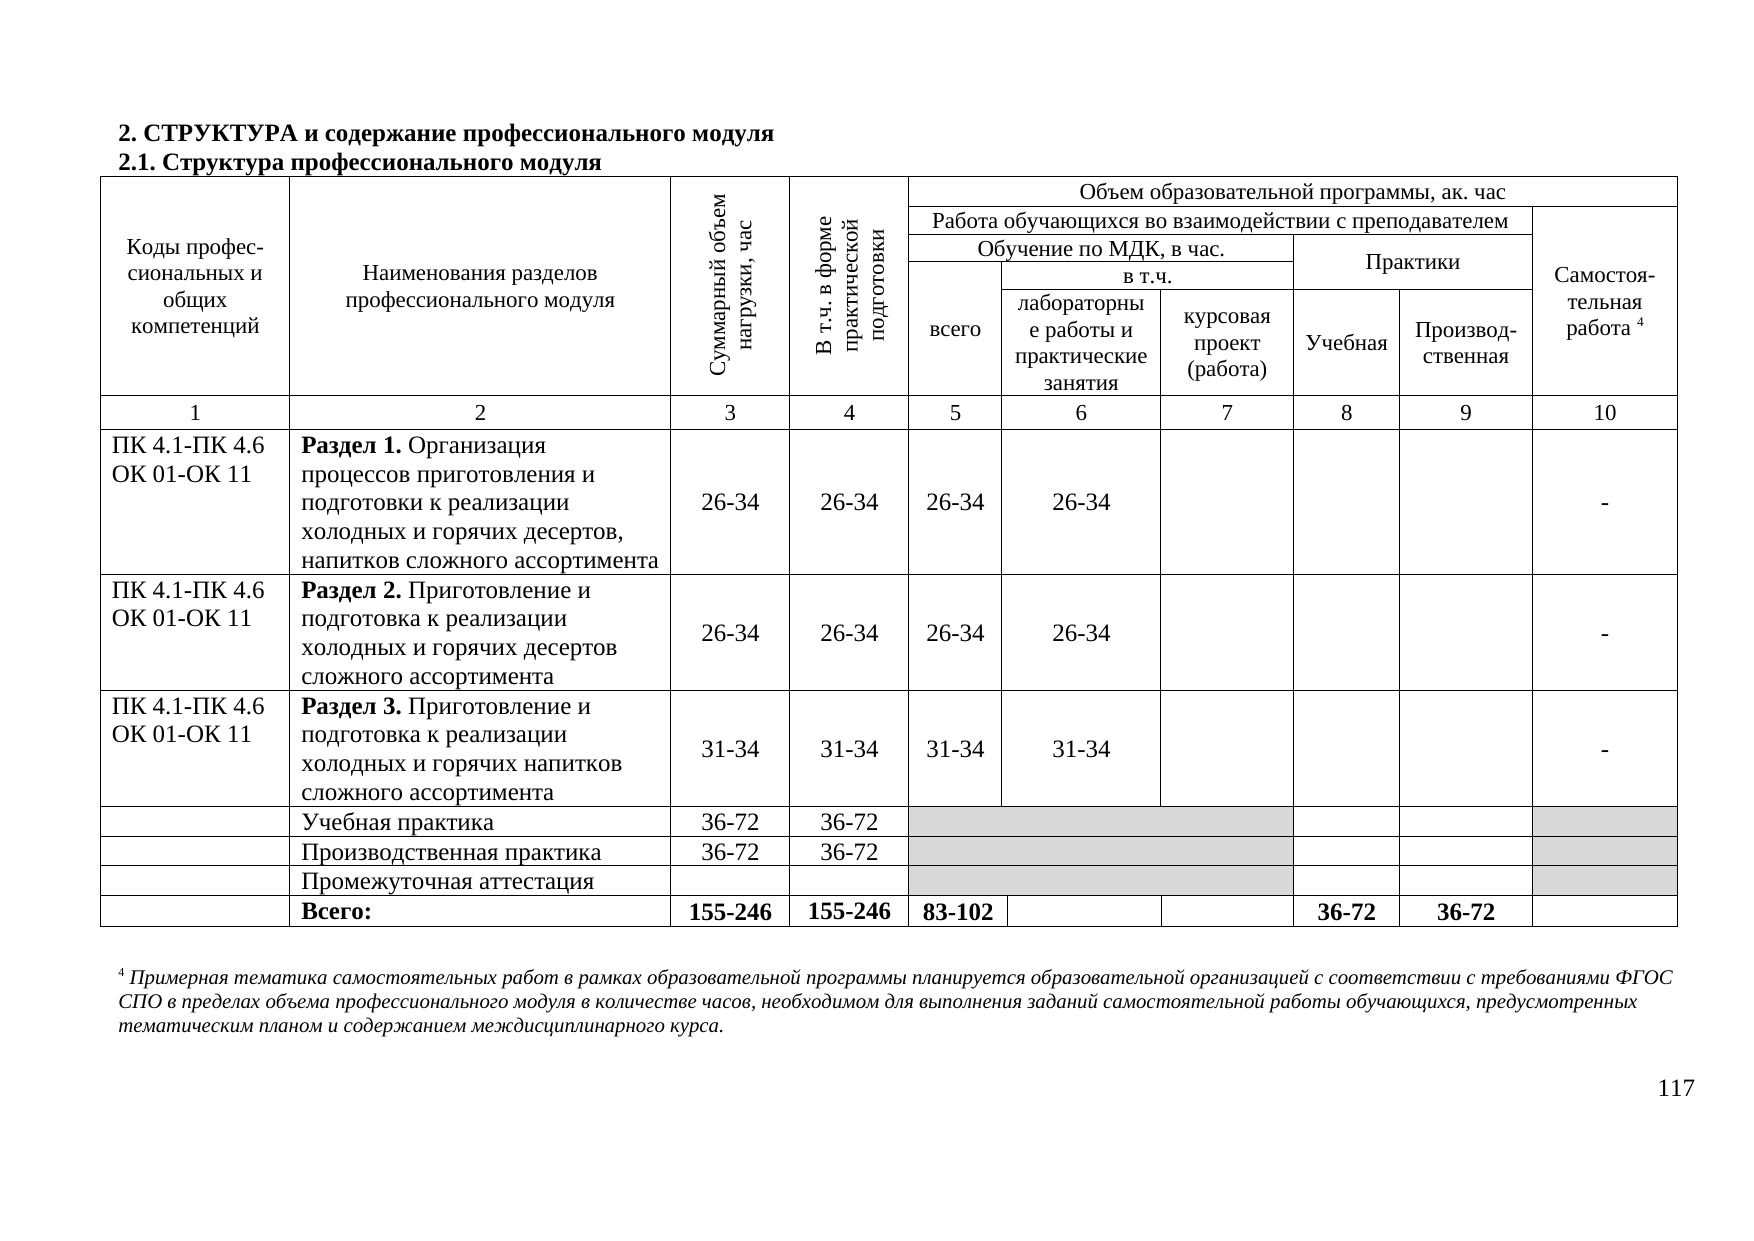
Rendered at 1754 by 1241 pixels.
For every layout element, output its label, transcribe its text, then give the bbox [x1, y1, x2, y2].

table_cell Обучение по МДК, в час. [909, 235, 1293, 261]
text 2.1. Структура профессионального модуля [118, 147, 1695, 176]
table_cell 26-34 [790, 575, 908, 690]
table_cell 155-246 [671, 896, 789, 926]
table_cell 26-34 [1002, 430, 1160, 574]
table_cell 9 [1400, 396, 1532, 429]
table_cell Раздел 3. Приготовление и подготовка к реализации холодных и горячих напитков сложного ассортимента [290, 691, 670, 806]
table_cell [1294, 430, 1399, 574]
table_cell [1400, 866, 1532, 895]
table_cell 3 [671, 396, 789, 429]
table_cell [1161, 575, 1293, 690]
table_cell ПК 4.1-ПК 4.6 ОК 01-ОК 11 [101, 430, 289, 574]
table_cell [1162, 896, 1293, 926]
table_cell [909, 807, 1293, 836]
table_header Объем образовательной программы, ак. час [909, 177, 1677, 206]
table_cell 8 [1294, 396, 1399, 429]
table_cell 31-34 [671, 691, 789, 806]
table_cell Производственная практика [290, 837, 670, 865]
table_cell [1161, 430, 1293, 574]
table_cell [1294, 691, 1399, 806]
table_header Наименования разделов профессионального модуля [290, 177, 670, 395]
table_cell [1533, 837, 1677, 865]
table_cell 36-72 [671, 807, 789, 836]
table_cell [671, 866, 789, 895]
table_cell Учебная практика [290, 807, 670, 836]
table_cell [1294, 837, 1399, 865]
table_cell Практики [1294, 235, 1532, 288]
table_cell ПК 4.1-ПК 4.6 ОК 01-ОК 11 [101, 575, 289, 690]
table_cell [1533, 896, 1677, 926]
table_cell Раздел 1. Организация процессов приготовления и подготовки к реализации холодных и горячих десертов, напитков сложного ассортимента [290, 430, 670, 574]
table_cell 31-34 [790, 691, 908, 806]
table_cell Всего: [290, 896, 670, 926]
table_cell [1294, 866, 1399, 895]
table_cell [101, 807, 289, 836]
table_cell Промежуточная аттестация [290, 866, 670, 895]
table_cell в т.ч. [1002, 262, 1293, 288]
table_cell [101, 866, 289, 895]
table_header Суммарный объем нагрузки, час [671, 177, 789, 395]
table_cell [1400, 575, 1532, 690]
table_cell [1294, 575, 1399, 690]
table_cell 4 [790, 396, 908, 429]
table_cell 31-34 [1002, 691, 1160, 806]
table_cell [909, 866, 1293, 895]
table_cell [790, 866, 908, 895]
table_header В т.ч. в форме практической подготовки [790, 177, 908, 395]
table_cell [1400, 837, 1532, 865]
table_cell [1161, 691, 1293, 806]
table_cell [909, 837, 1293, 865]
table_cell 36-72 [1400, 896, 1532, 926]
table_cell всего [909, 262, 1001, 395]
table_cell 1 [101, 396, 289, 429]
table_cell [1400, 691, 1532, 806]
table_cell 26-34 [790, 430, 908, 574]
table_cell - [1533, 430, 1677, 574]
table_cell [1533, 807, 1677, 836]
table_cell [1400, 807, 1532, 836]
table_cell 36-72 [671, 837, 789, 865]
table_cell [1400, 430, 1532, 574]
table_cell 36-72 [1294, 896, 1399, 926]
table_cell - [1533, 575, 1677, 690]
table_cell [101, 837, 289, 865]
table_cell 26-34 [909, 575, 1001, 690]
table_cell 2 [290, 396, 670, 429]
table_cell [1533, 866, 1677, 895]
table_cell 5 [909, 396, 1001, 429]
table_cell Самостоя-тельная работа [1533, 207, 1677, 395]
table_cell - [1533, 691, 1677, 806]
table_cell Производ-ственная [1400, 290, 1532, 395]
table_cell [1008, 896, 1161, 926]
table_cell [101, 896, 289, 926]
table_cell 10 [1533, 396, 1677, 429]
table_cell 6 [1002, 396, 1160, 429]
table_cell лабораторные работы и практические занятия [1002, 290, 1160, 395]
table_cell 26-34 [671, 575, 789, 690]
table_cell Раздел 2. Приготовление и подготовка к реализации холодных и горячих десертов сложного ассортимента [290, 575, 670, 690]
table_cell 155-246 [790, 896, 908, 926]
table_cell [1294, 807, 1399, 836]
text 2. СТРУКТУРА и содержание профессионального модуля [118, 118, 1695, 147]
table_header Коды профес-сиональных и общих компетенций [101, 177, 289, 395]
table_cell 26-34 [671, 430, 789, 574]
table_cell 26-34 [909, 430, 1001, 574]
table_cell 7 [1161, 396, 1293, 429]
table_cell ПК 4.1-ПК 4.6 ОК 01-ОК 11 [101, 691, 289, 806]
table_cell 31-34 [909, 691, 1001, 806]
table_cell курсовая проект (работа) [1161, 290, 1293, 395]
table_cell Работа обучающихся во взаимодействии с преподавателем [909, 207, 1532, 234]
table_cell 36-72 [790, 837, 908, 865]
table_cell 36-72 [790, 807, 908, 836]
table_cell 26-34 [1002, 575, 1160, 690]
table_cell Учебная [1294, 290, 1399, 395]
table_cell 83-102 [909, 896, 1007, 926]
